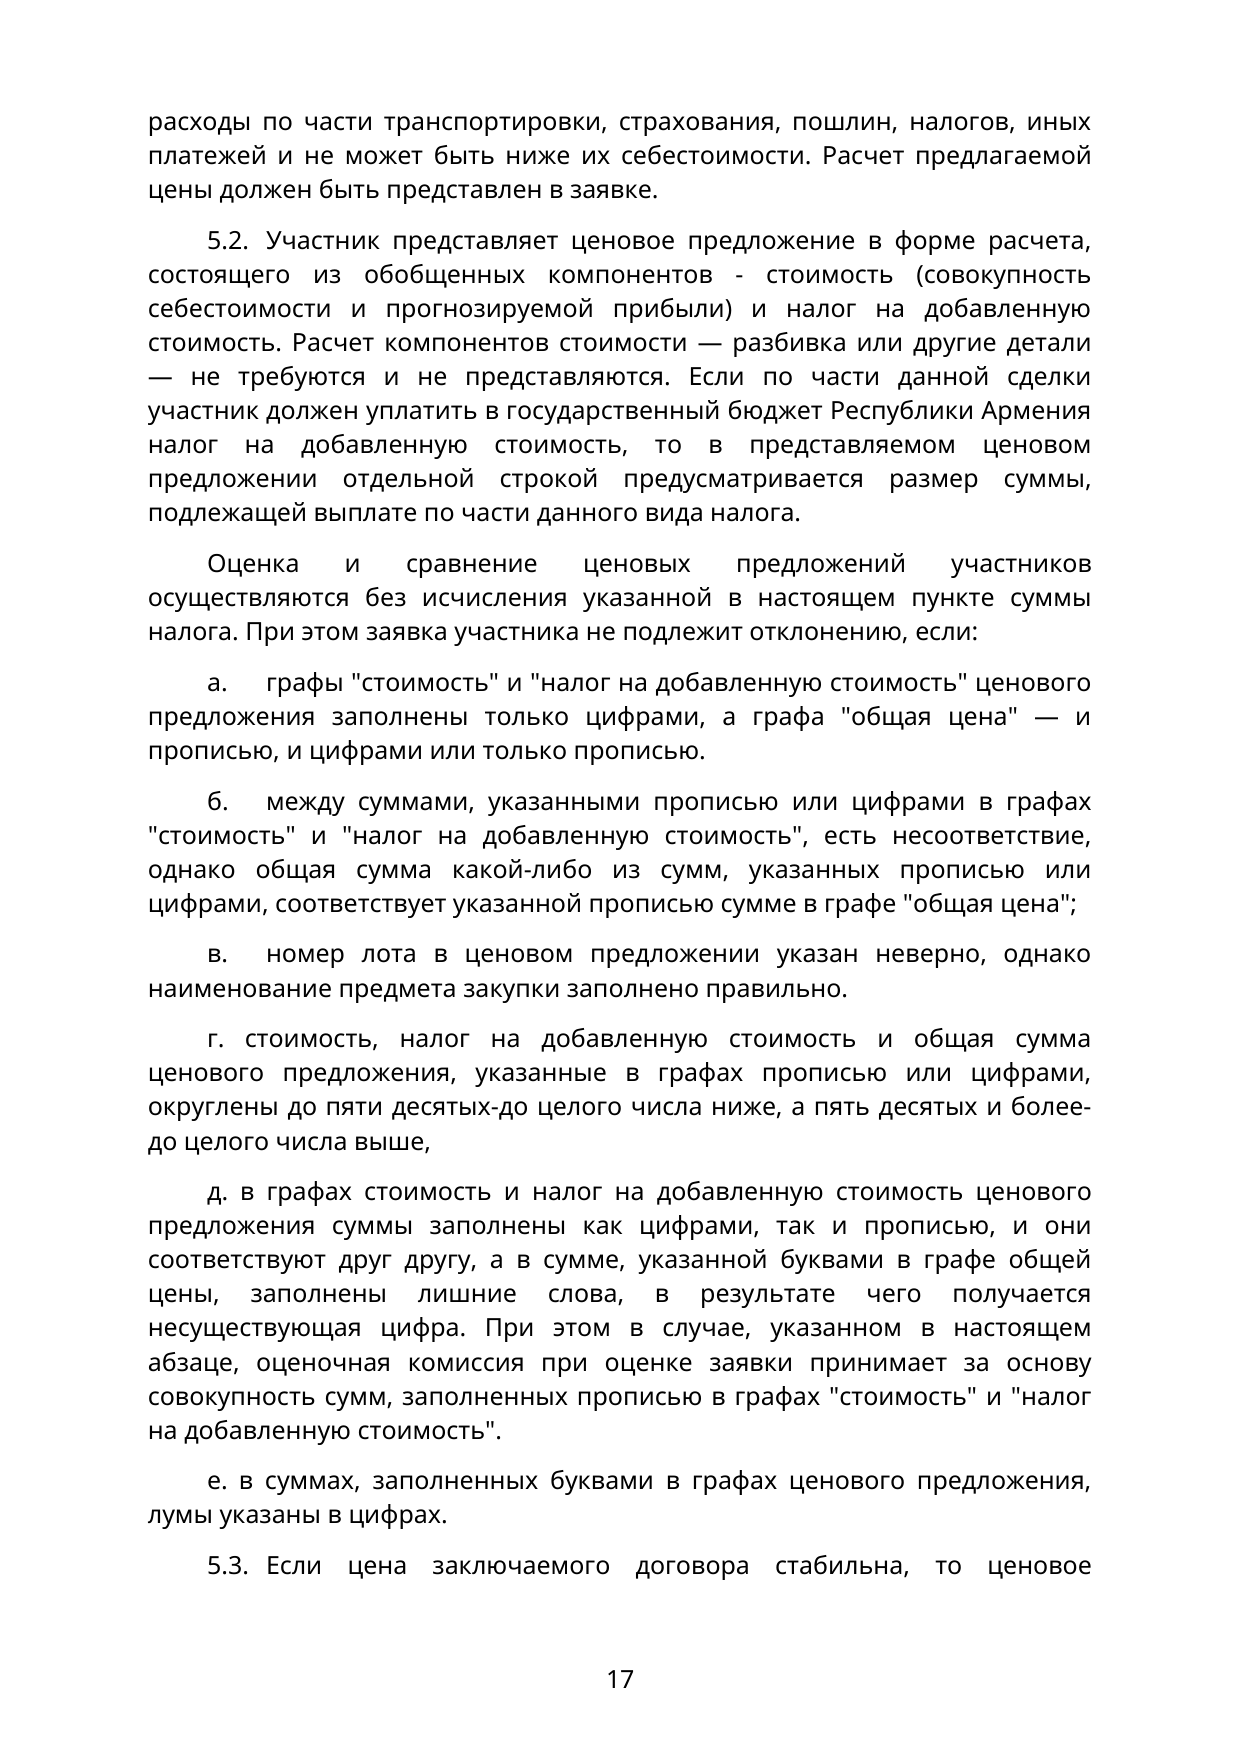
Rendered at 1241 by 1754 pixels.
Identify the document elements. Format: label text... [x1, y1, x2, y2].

text Оценка и сравнение ценовых предложений участников осуществляются без исчисления указанной в настоящем пункте суммы налога. При этом заявка участника не подлежит отклонению, если: [148, 546, 1092, 648]
text е. в суммах, заполненных буквами в графах ценового предложения, лумы указаны в цифрах. [148, 1463, 1092, 1531]
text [148, 1548, 1092, 1582]
text 5.2. Участник представляет ценовое предложение в форме расчета, состоящего из обобщенных компонентов - стоимость (совокупность себестоимости и прогнозируемой прибыли) и налог на добавленную стоимость. Расчет компонентов стоимости — разбивка или другие детали — не требуются и не представляются. Если по части данной сделки участник должен уплатить в государственный бюджет Республики Армения налог на добавленную стоимость, то в представляемом ценовом предложении отдельной строкой предусматривается размер суммы, подлежащей выплате по части данного вида налога. [148, 222, 1092, 529]
text 5.1. Предлагаемая цена помимо стоимости товара включает также расходы по части транспортировки, страхования, пошлин, налогов, иных платежей и не может быть ниже их себестоимости. Расчет предлагаемой цены должен быть представлен в заявке. [148, 103, 1092, 206]
text г. стоимость, налог на добавленную стоимость и общая сумма ценового предложения, указанные в графах прописью или цифрами, округлены до пяти десятых-до целого числа ниже, а пять десятых и более-до целого числа выше, [148, 1021, 1092, 1157]
text б. между суммами, указанными прописью или цифрами в графах "стоимость" и "налог на добавленную стоимость", есть несоответствие, однако общая сумма какой-либо из сумм, указанных прописью или цифрами, соответствует указанной прописью сумме в графе "общая цена"; [148, 783, 1092, 919]
text д. в графах стоимость и налог на добавленную стоимость ценового предложения суммы заполнены как цифрами, так и прописью, и они соответствуют друг другу, а в сумме, указанной буквами в графе общей цены, заполнены лишние слова, в результате чего получается несуществующая цифра. При этом в случае, указанном в настоящем абзаце, оценочная комиссия при оценке заявки принимает за основу совокупность сумм, заполненных прописью в графах "стоимость" и "налог на добавленную стоимость". [148, 1174, 1092, 1446]
text в. номер лота в ценовом предложении указан неверно, однако наименование предмета закупки заполнено правильно. [148, 936, 1092, 1004]
text а. графы "стоимость" и "налог на добавленную стоимость" ценового предложения заполнены только цифрами, а графа "общая цена" — и прописью, и цифрами или только прописью. [148, 664, 1092, 767]
